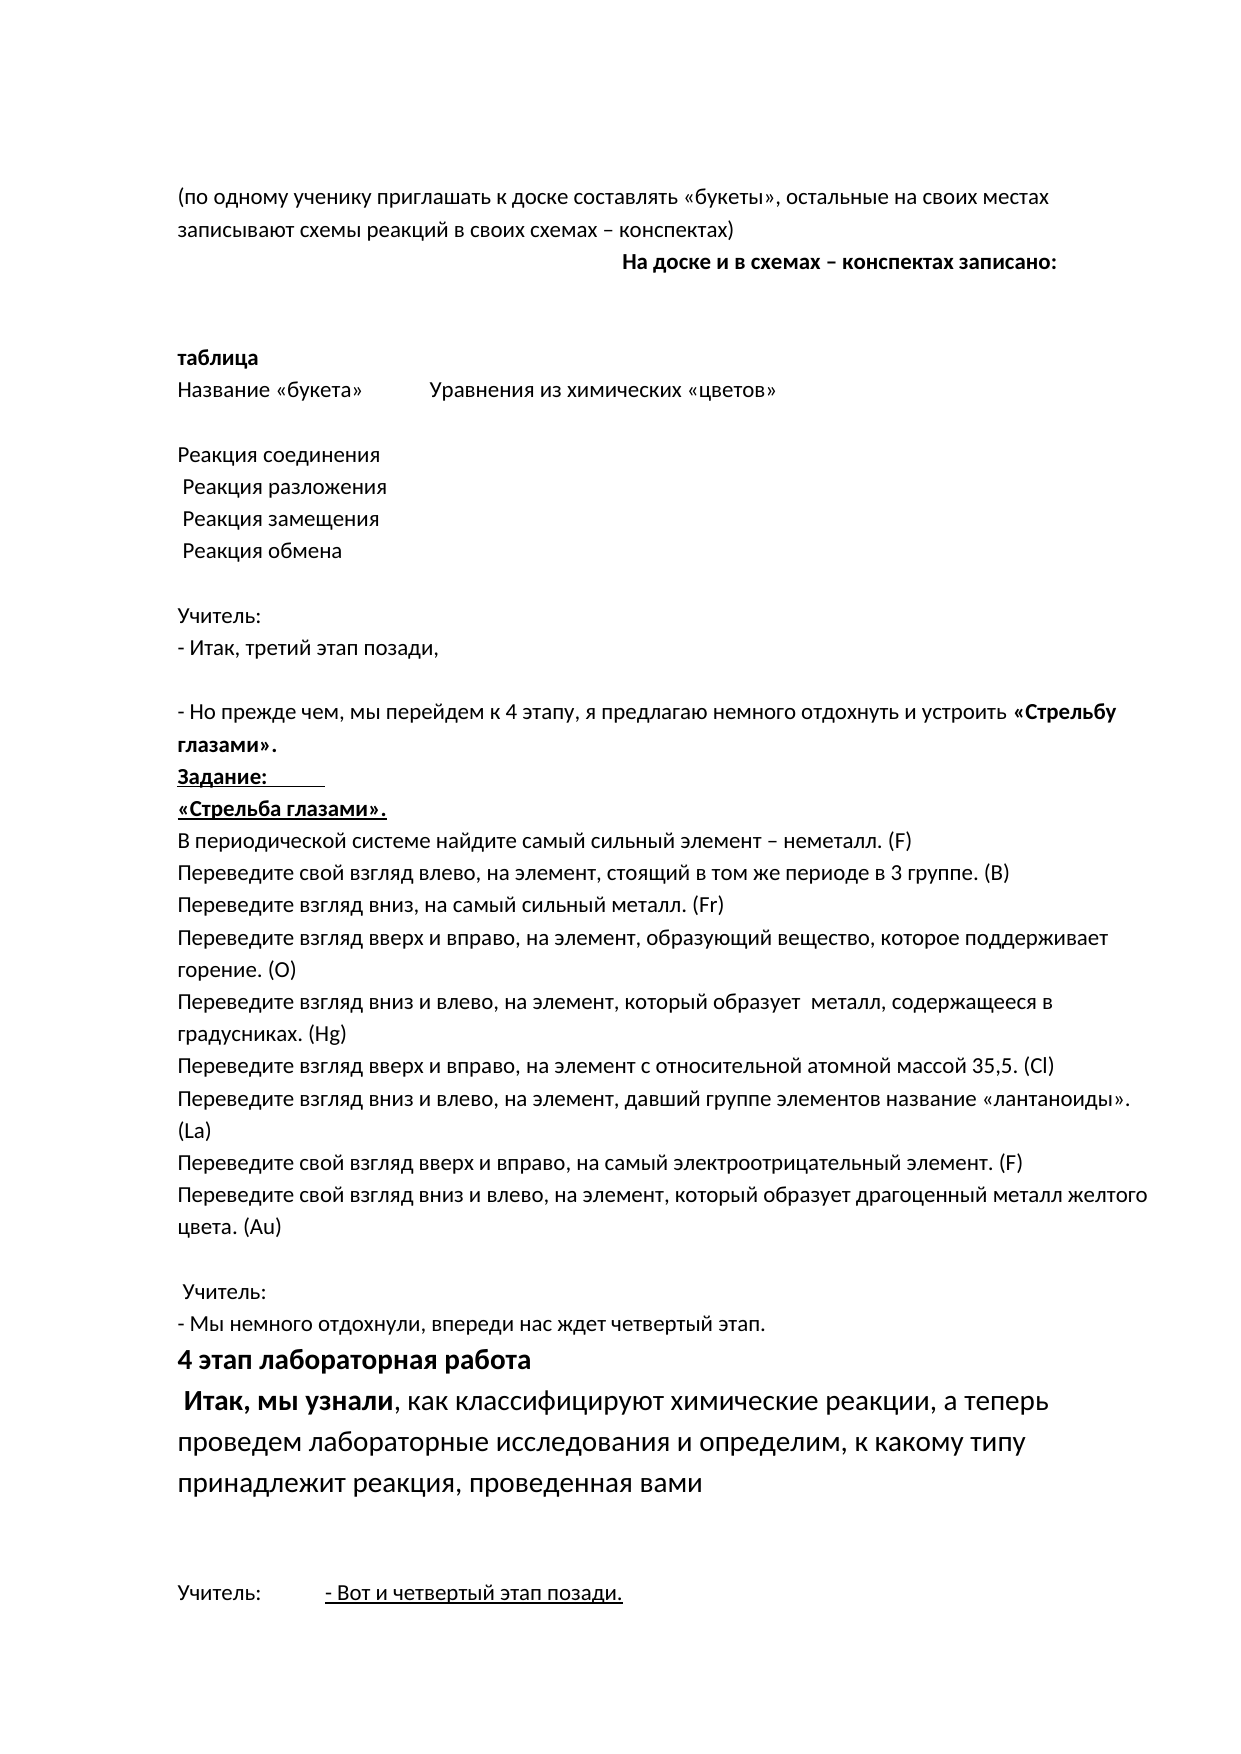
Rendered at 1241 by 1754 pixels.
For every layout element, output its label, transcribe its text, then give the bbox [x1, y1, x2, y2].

text Переведите взгляд вниз и влево, на элемент, который образует металл, содержащееся в градусниках. (Hg) [177, 987, 1152, 1047]
text Переведите взгляд вниз и влево, на элемент, давший группе элементов название «лантаноиды». (La) [177, 1084, 1152, 1144]
text На доске и в схемах – конспектах записано: [177, 247, 1152, 275]
text - Мы немного отдохнули, впереди нас ждет четвертый этап. [177, 1309, 1152, 1337]
text Итак, мы узнали, как классифицируют химические реакции, а теперь проведем лабораторные исследования и определим, к какому типу принадлежит реакция, проведенная вами [177, 1382, 1152, 1500]
text Переведите взгляд вниз, на самый сильный металл. (Fr) [177, 891, 1152, 919]
text Учитель: [177, 1277, 1152, 1305]
text «Стрельба глазами». [177, 794, 1152, 822]
text Переведите взгляд вверх и вправо, на элемент, образующий вещество, которое поддерживает горение. (O) [177, 923, 1152, 983]
text Переведите взгляд вверх и вправо, на элемент с относительной атомной массой 35,5. (Cl) [177, 1052, 1152, 1079]
text В периодической системе найдите самый сильный элемент – неметалл. (F) [177, 826, 1152, 854]
text - Итак, третий этап позади, [177, 633, 1152, 661]
text таблица [177, 343, 1152, 371]
text Реакция обмена [177, 537, 1152, 564]
text Учитель: [177, 601, 1152, 629]
text Задание: [177, 762, 1152, 790]
text - Но прежде чем, мы перейдем к 4 этапу, я предлагаю немного отдохнуть и устроить «Стрельбу глазами». [177, 697, 1152, 758]
text 4 этап лабораторная работа [177, 1341, 1152, 1377]
text (по одному ученику приглашать к доске составлять «букеты», остальные на своих местах записывают схемы реакций в своих схемах – конспектах) [177, 182, 1152, 243]
text Переведите свой взгляд влево, на элемент, стоящий в том же периоде в 3 группе. (B) [177, 858, 1152, 886]
text Реакция разложения [177, 472, 1152, 500]
text Название «букета» Уравнения из химических «цветов» [177, 376, 1152, 404]
text Переведите свой взгляд вверх и вправо, на самый электроотрицательный элемент. (F) [177, 1148, 1152, 1176]
text Учитель: - Вот и четвертый этап позади. [177, 1578, 1152, 1606]
text Переведите свой взгляд вниз и влево, на элемент, который образует драгоценный металл желтого цвета. (Au) [177, 1180, 1152, 1241]
text Реакция замещения [177, 504, 1152, 532]
text Реакция соединения [177, 440, 1152, 468]
